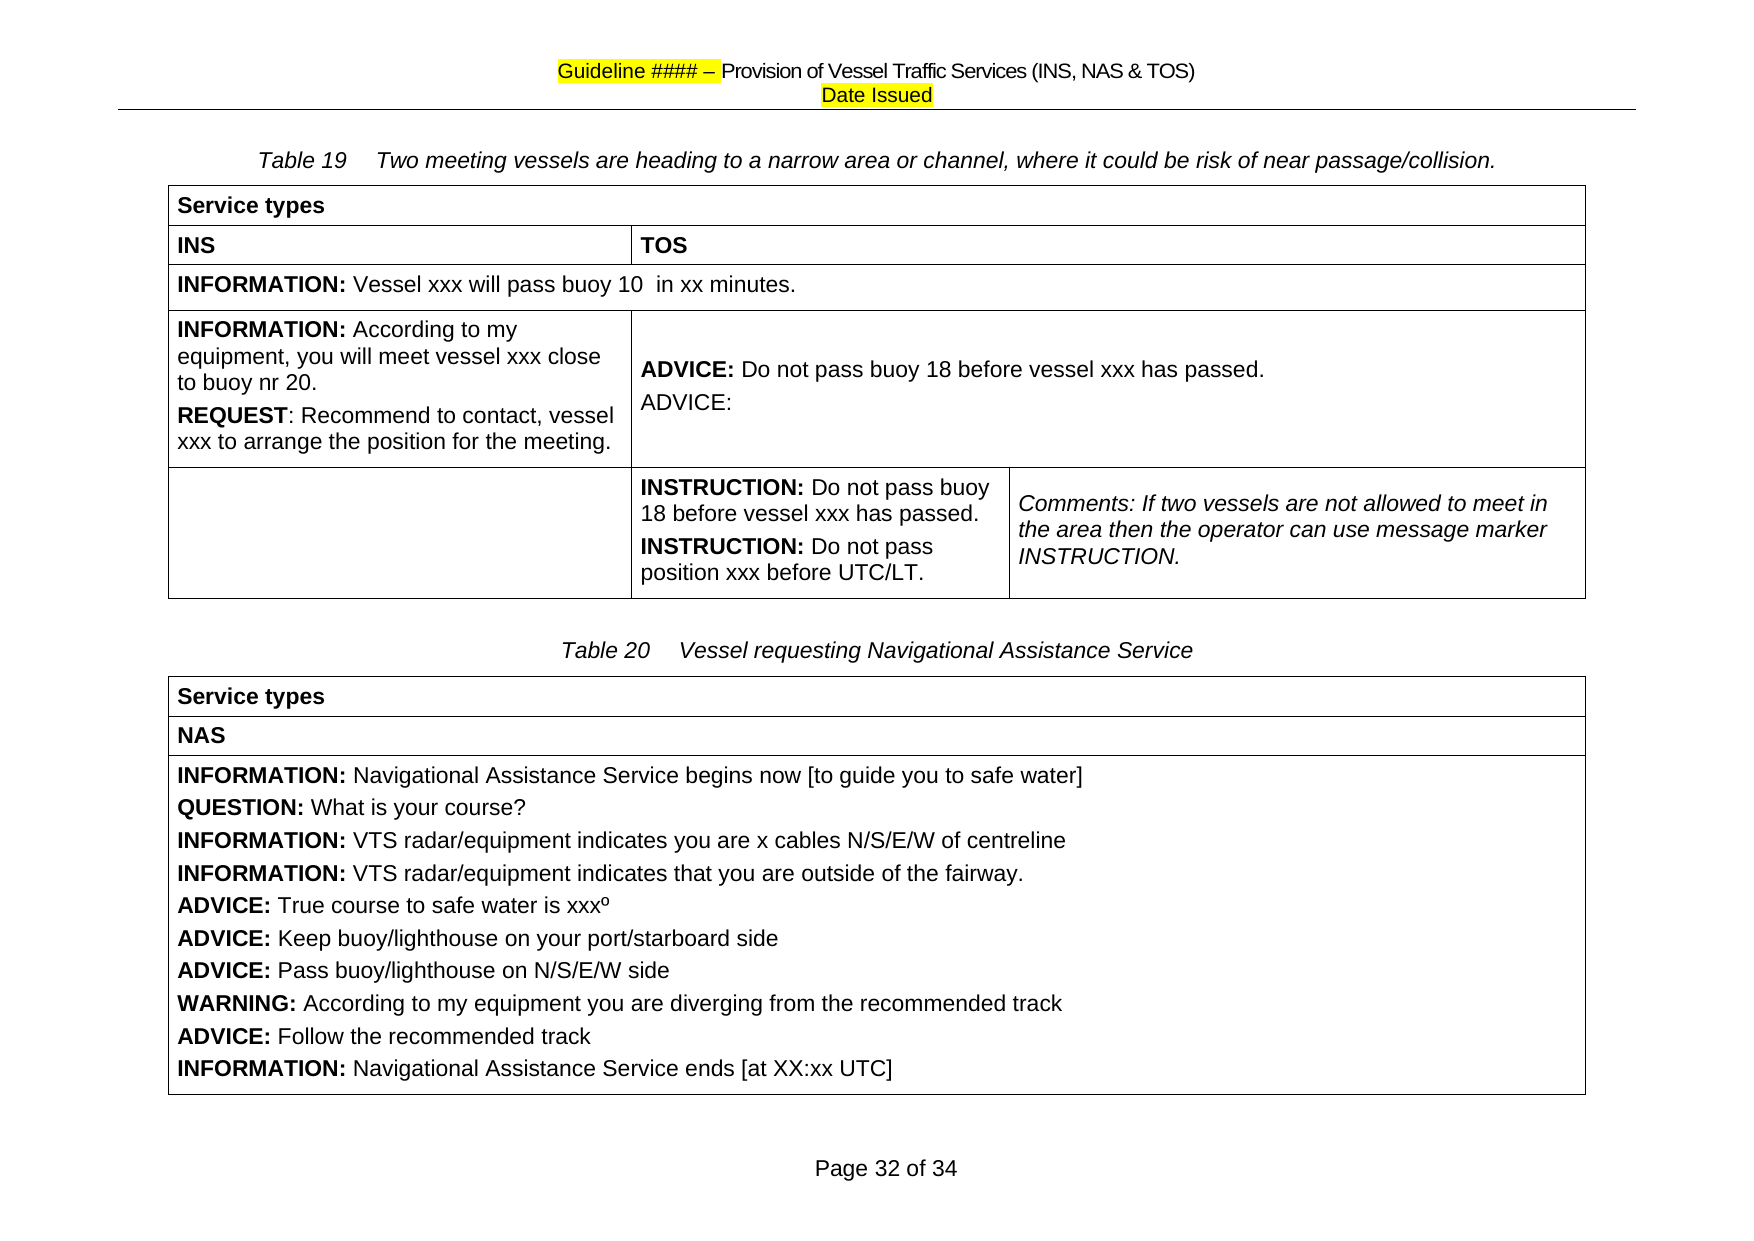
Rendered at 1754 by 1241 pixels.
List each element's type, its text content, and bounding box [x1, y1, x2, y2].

table_cell INS [169, 226, 631, 264]
table_cell Comments: If two vessels are not allowed to meet in the area then the operator can use message marker INSTRUCTION. [1010, 468, 1585, 597]
text Vessel requesting Navigational Assistance Service [118, 637, 1636, 664]
table_cell NAS [169, 717, 1585, 755]
text Two meeting vessels are heading to a narrow area or channel, where it could be risk of near passage/collision. [118, 147, 1636, 173]
table_cell INFORMATION: Navigational Assistance Service begins now [to guide you to safe water] QUESTION: What is your course? INFORMATION: VTS radar/equipment indicates you are x cables N/S/E/W of centreline INFORMATION: VTS radar/equipment indicates that you are outside of the fairway. ADVICE: True course to safe water is xxxº ADVICE: Keep buoy/lighthouse on your port/starboard side ADVICE: Pass buoy/lighthouse on N/S/E/W side WARNING: According to my equipment you are diverging from the recommended track ADVICE: Follow the recommended track INFORMATION: Navigational Assistance Service ends [at XX:xx UTC] [169, 756, 1585, 1094]
table_cell [169, 468, 631, 597]
table_cell ADVICE: Do not pass buoy 18 before vessel xxx has passed. ADVICE: [632, 311, 1585, 467]
table_cell INFORMATION: According to my equipment, you will meet vessel xxx close to buoy nr 20. REQUEST: Recommend to contact, vessel xxx to arrange the position for the meeting. [169, 311, 631, 467]
table_cell TOS [632, 226, 1585, 264]
table_cell INFORMATION: Vessel xxx will pass buoy 10 in xx minutes. [169, 265, 1585, 309]
table_header Service types [169, 677, 1585, 716]
table_header Service types [169, 186, 1585, 225]
table_cell INSTRUCTION: Do not pass buoy 18 before vessel xxx has passed. INSTRUCTION: Do not pass position xxx before UTC/LT. [632, 468, 1009, 597]
